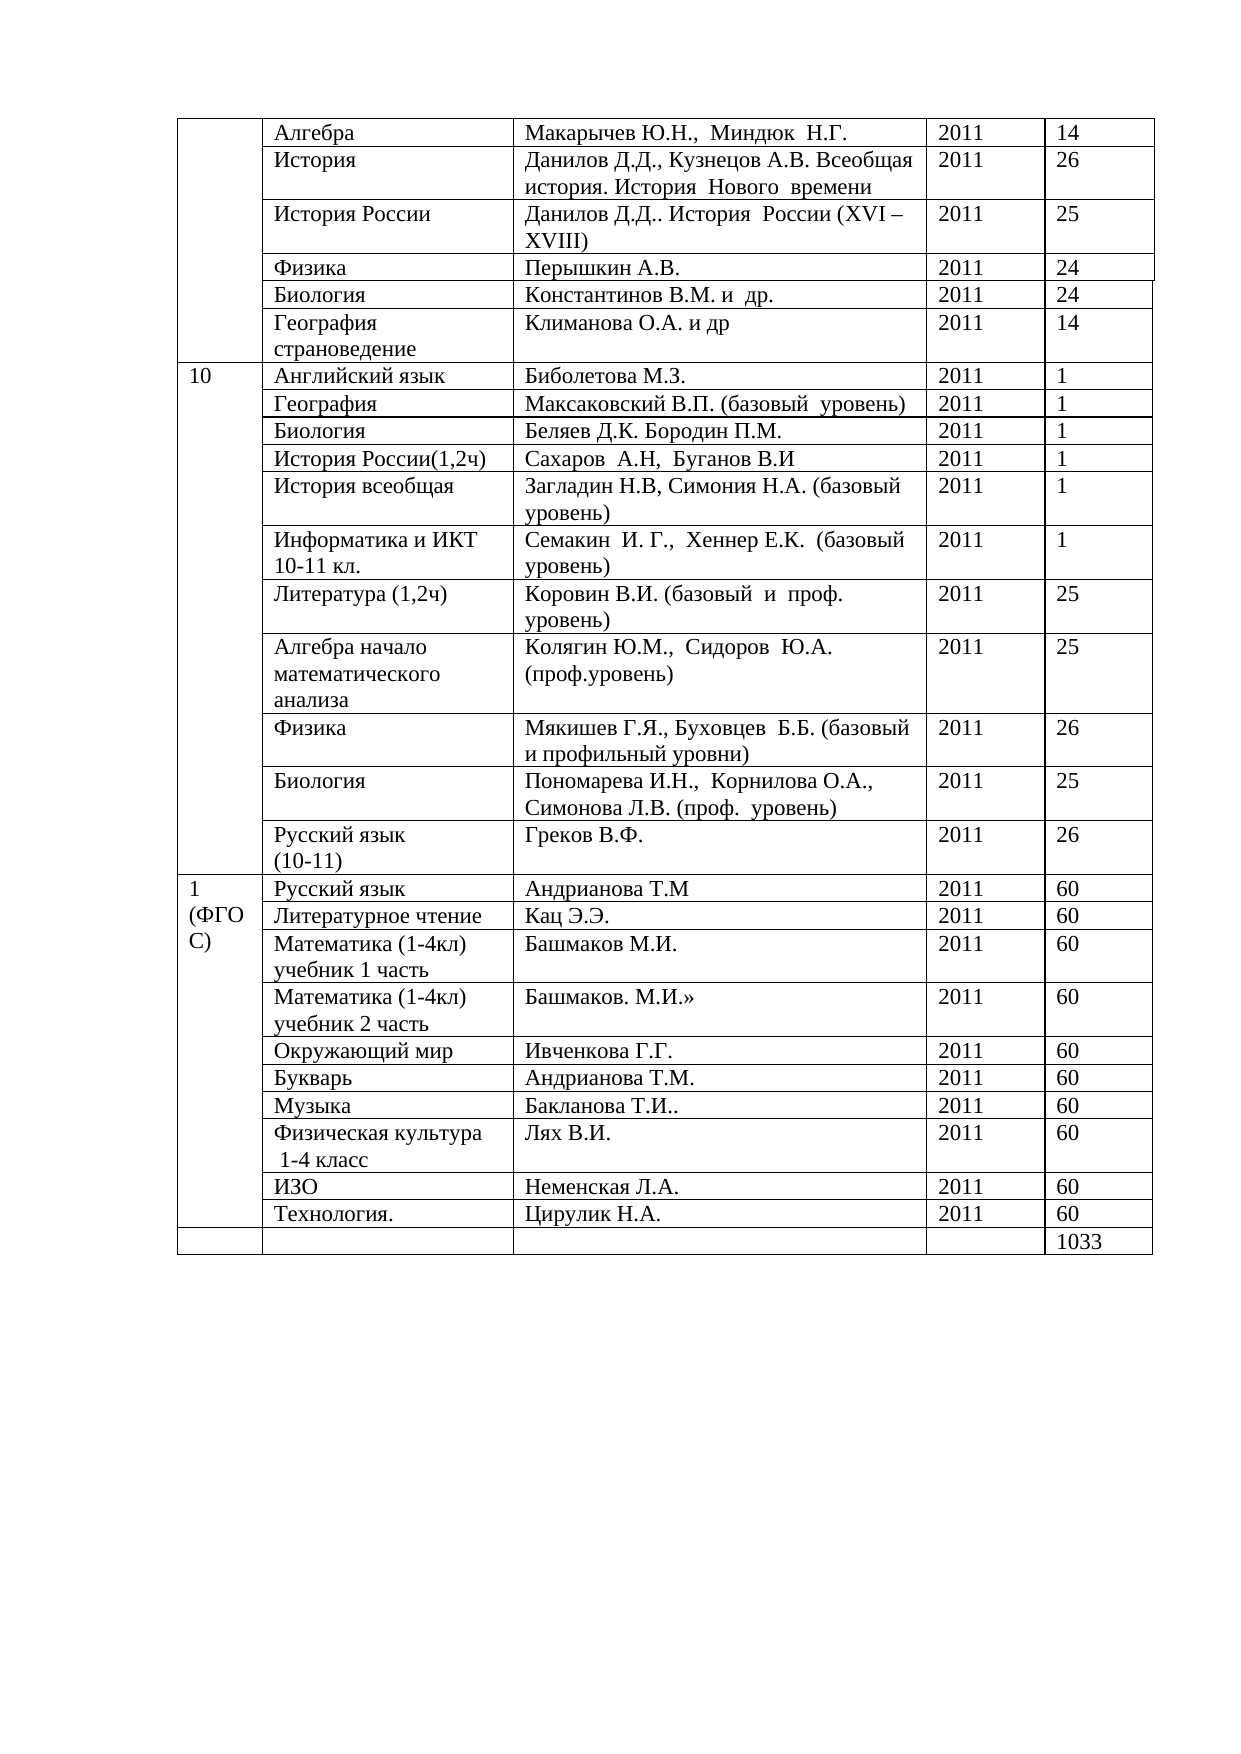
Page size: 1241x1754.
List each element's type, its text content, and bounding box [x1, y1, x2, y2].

table_cell 2011 [927, 309, 1044, 362]
table_cell Биболетова М.З. [514, 363, 926, 389]
table_cell [263, 1228, 513, 1254]
table_cell Ивченкова Г.Г. [514, 1037, 926, 1063]
table_cell География [263, 390, 513, 416]
table_cell 24 [1046, 254, 1154, 280]
table_cell 2011 [927, 821, 1044, 874]
table_cell 1 [1046, 472, 1152, 525]
table_cell Климанова О.А. и др [514, 309, 926, 362]
table_cell Кац Э.Э. [514, 902, 926, 928]
table_cell Башмаков. М.И.» [514, 983, 926, 1036]
table_cell История России [263, 200, 513, 253]
table_cell 25 [1046, 767, 1152, 820]
table_cell Максаковский В.П. (базовый уровень) [514, 390, 926, 416]
table_cell Русский язык (10-11) [263, 821, 513, 874]
table_cell 26 [1046, 821, 1152, 874]
table_cell Окружающий мир [263, 1037, 513, 1063]
table_cell 60 [1046, 1200, 1152, 1227]
table_cell 26 [1046, 147, 1154, 199]
table_cell 2011 [927, 418, 1044, 444]
table_cell [178, 1228, 262, 1254]
table_cell Неменская Л.А. [514, 1173, 926, 1199]
table_cell Литература (1,2ч) [263, 580, 513, 632]
table_cell 25 [1046, 200, 1154, 253]
table_cell Букварь [263, 1065, 513, 1091]
table_cell Математика (1-4кл) учебник 1 часть [263, 930, 513, 982]
table_cell 60 [1046, 902, 1152, 928]
table_cell 2011 [927, 445, 1044, 471]
table_cell Алгебра начало математического анализа [263, 634, 513, 712]
table_cell Физика [263, 254, 513, 280]
table_cell 2011 [927, 1173, 1044, 1199]
table_cell Андрианова Т.М. [514, 1065, 926, 1091]
table_cell Мякишев Г.Я., Буховцев Б.Б. (базовый и профильный уровни) [514, 714, 926, 766]
table_cell Биология [263, 281, 513, 308]
table_cell Константинов В.М. и др. [514, 281, 926, 308]
table_cell 60 [1046, 1065, 1152, 1091]
table_cell 60 [1046, 875, 1152, 901]
table_cell Колягин Ю.М., Сидоров Ю.А. (проф.уровень) [514, 634, 926, 712]
table_cell Макарычев Ю.Н., Миндюк Н.Г. [514, 119, 926, 146]
table_cell [514, 1228, 926, 1254]
table_cell 2011 [927, 767, 1044, 820]
table_cell 24 [1046, 281, 1152, 308]
table_cell 2011 [927, 147, 1044, 199]
table_cell 2011 [927, 254, 1044, 280]
table_cell 1 [1046, 390, 1152, 416]
table_cell 7 [178, 119, 262, 362]
table_cell География страноведение [263, 309, 513, 362]
table_cell Перышкин А.В. [514, 254, 926, 280]
table_cell Беляев Д.К. Бородин П.М. [514, 418, 926, 444]
table_cell 2011 [927, 526, 1044, 579]
table_cell Музыка [263, 1092, 513, 1118]
table_cell 2011 [927, 1119, 1044, 1172]
table_cell 2011 [927, 634, 1044, 712]
table_cell 2011 [927, 875, 1044, 901]
table_cell Бакланова Т.И.. [514, 1092, 926, 1118]
table_cell 2011 [927, 390, 1044, 416]
table_cell Башмаков М.И. [514, 930, 926, 982]
table_cell 2011 [927, 472, 1044, 525]
table_cell Загладин Н.В, Симония Н.А. (базовый уровень) [514, 472, 926, 525]
table_cell 25 [1046, 580, 1152, 632]
table_cell 2011 [927, 714, 1044, 766]
table_cell 1 [1046, 363, 1152, 389]
table_cell 60 [1046, 1037, 1152, 1063]
table_cell Данилов Д.Д.. История России (XVI –XVIII) [514, 200, 926, 253]
table_cell Биология [263, 418, 513, 444]
table_cell 1033 [1046, 1228, 1152, 1254]
table_cell 2011 [927, 1065, 1044, 1091]
table_cell Цирулик Н.А. [514, 1200, 926, 1227]
table_cell Данилов Д.Д., Кузнецов А.В. Всеобщая история. История Нового времени [514, 147, 926, 199]
table_cell Сахаров А.Н, Буганов В.И [514, 445, 926, 471]
table_cell 2011 [927, 200, 1044, 253]
table_cell 60 [1046, 930, 1152, 982]
table_cell 2011 [927, 363, 1044, 389]
table_cell Математика (1-4кл) учебник 2 часть [263, 983, 513, 1036]
table_cell 14 [1046, 119, 1154, 146]
table_cell Алгебра [263, 119, 513, 146]
table_cell Биология [263, 767, 513, 820]
table_cell [927, 1228, 1044, 1254]
table_cell Семакин И. Г., Хеннер Е.К. (базовый уровень) [514, 526, 926, 579]
table_cell 26 [1046, 714, 1152, 766]
table_cell 25 [1046, 634, 1152, 712]
table_cell История [263, 147, 513, 199]
table_cell 1 (ФГОС) [178, 875, 262, 1227]
table_cell 14 [1046, 309, 1152, 362]
table_cell Андрианова Т.М [514, 875, 926, 901]
table_cell Английский язык [263, 363, 513, 389]
table_cell Физика [263, 714, 513, 766]
table_cell 1 [1046, 526, 1152, 579]
table_cell 60 [1046, 983, 1152, 1036]
table_cell 2011 [927, 1037, 1044, 1063]
table_cell 60 [1046, 1119, 1152, 1172]
table_cell 60 [1046, 1092, 1152, 1118]
table_cell История всеобщая [263, 472, 513, 525]
table_cell 60 [1046, 1173, 1152, 1199]
table_cell Коровин В.И. (базовый и проф. уровень) [514, 580, 926, 632]
table_cell Пономарева И.Н., Корнилова О.А., Симонова Л.В. (проф. уровень) [514, 767, 926, 820]
table_cell 1 [1046, 418, 1152, 444]
table_cell 2011 [927, 930, 1044, 982]
table_cell 2011 [927, 983, 1044, 1036]
table_cell Физическая культура 1-4 класс [263, 1119, 513, 1172]
table_cell 2011 [927, 902, 1044, 928]
table_cell История России(1,2ч) [263, 445, 513, 471]
table_cell 1 [1046, 445, 1152, 471]
table_cell Технология. [263, 1200, 513, 1227]
table_cell Русский язык [263, 875, 513, 901]
table_cell 10 [178, 363, 262, 874]
table_cell Греков В.Ф. [514, 821, 926, 874]
table_cell 2011 [927, 281, 1044, 308]
table_cell 2011 [927, 580, 1044, 632]
table_cell 2011 [927, 1092, 1044, 1118]
table_cell Информатика и ИКТ 10-11 кл. [263, 526, 513, 579]
table_cell 2011 [927, 1200, 1044, 1227]
table_cell ИЗО [263, 1173, 513, 1199]
table_cell 2011 [927, 119, 1044, 146]
table_cell Литературное чтение [263, 902, 513, 928]
table_cell Лях В.И. [514, 1119, 926, 1172]
